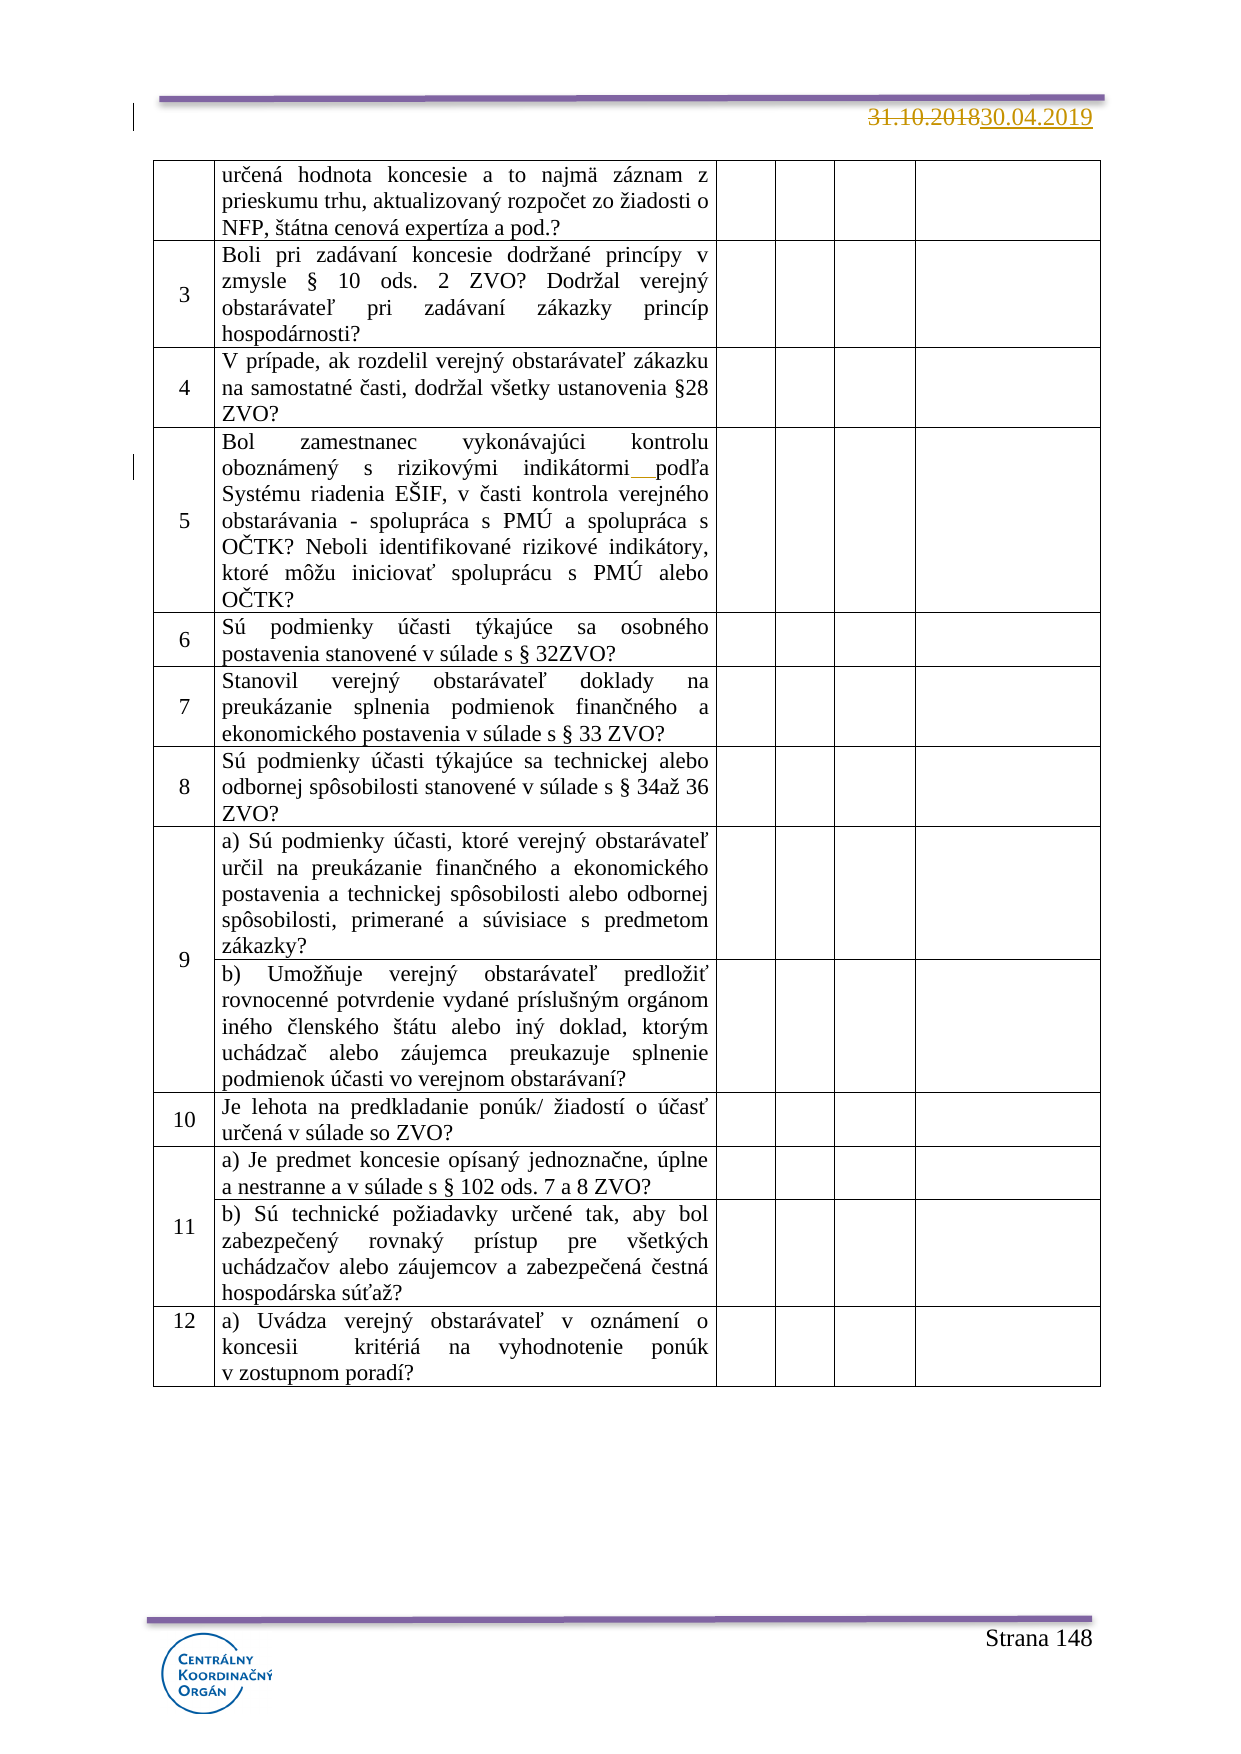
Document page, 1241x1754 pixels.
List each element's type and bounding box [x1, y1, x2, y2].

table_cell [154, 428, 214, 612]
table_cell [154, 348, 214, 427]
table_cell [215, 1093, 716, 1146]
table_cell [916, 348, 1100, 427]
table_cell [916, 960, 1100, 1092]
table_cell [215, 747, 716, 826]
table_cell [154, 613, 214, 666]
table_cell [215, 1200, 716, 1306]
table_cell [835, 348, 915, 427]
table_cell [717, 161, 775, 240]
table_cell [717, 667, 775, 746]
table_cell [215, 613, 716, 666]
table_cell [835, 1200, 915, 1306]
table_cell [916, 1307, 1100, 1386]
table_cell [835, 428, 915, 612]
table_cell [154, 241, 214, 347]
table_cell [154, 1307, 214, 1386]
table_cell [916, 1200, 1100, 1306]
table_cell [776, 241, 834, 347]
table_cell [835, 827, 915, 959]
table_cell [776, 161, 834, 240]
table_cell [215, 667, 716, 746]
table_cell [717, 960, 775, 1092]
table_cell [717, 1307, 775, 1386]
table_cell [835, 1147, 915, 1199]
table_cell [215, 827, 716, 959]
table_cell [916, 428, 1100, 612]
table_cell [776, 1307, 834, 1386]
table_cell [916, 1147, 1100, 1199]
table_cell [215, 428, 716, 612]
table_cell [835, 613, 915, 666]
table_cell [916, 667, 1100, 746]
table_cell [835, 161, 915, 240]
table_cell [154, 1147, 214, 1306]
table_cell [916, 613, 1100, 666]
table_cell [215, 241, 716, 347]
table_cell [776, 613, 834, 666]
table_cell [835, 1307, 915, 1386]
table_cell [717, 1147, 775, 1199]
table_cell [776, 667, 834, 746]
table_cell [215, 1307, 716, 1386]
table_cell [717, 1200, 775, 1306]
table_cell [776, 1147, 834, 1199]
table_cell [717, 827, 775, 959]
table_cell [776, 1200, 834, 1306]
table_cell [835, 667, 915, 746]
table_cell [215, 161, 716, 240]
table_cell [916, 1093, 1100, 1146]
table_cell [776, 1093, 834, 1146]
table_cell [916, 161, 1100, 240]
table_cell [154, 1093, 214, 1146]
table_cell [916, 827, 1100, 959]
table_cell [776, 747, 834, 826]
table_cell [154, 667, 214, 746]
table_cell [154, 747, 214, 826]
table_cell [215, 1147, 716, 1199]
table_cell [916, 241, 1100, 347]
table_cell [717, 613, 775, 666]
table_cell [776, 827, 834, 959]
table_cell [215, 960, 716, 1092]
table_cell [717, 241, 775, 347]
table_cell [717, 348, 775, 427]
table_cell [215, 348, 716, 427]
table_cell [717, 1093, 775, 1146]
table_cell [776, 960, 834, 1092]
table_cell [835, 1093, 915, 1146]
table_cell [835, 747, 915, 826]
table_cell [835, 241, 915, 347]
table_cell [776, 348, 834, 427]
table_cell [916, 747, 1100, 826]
picture [159, 1631, 272, 1713]
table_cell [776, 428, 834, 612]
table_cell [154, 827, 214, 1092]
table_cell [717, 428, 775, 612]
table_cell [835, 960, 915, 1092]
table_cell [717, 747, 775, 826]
